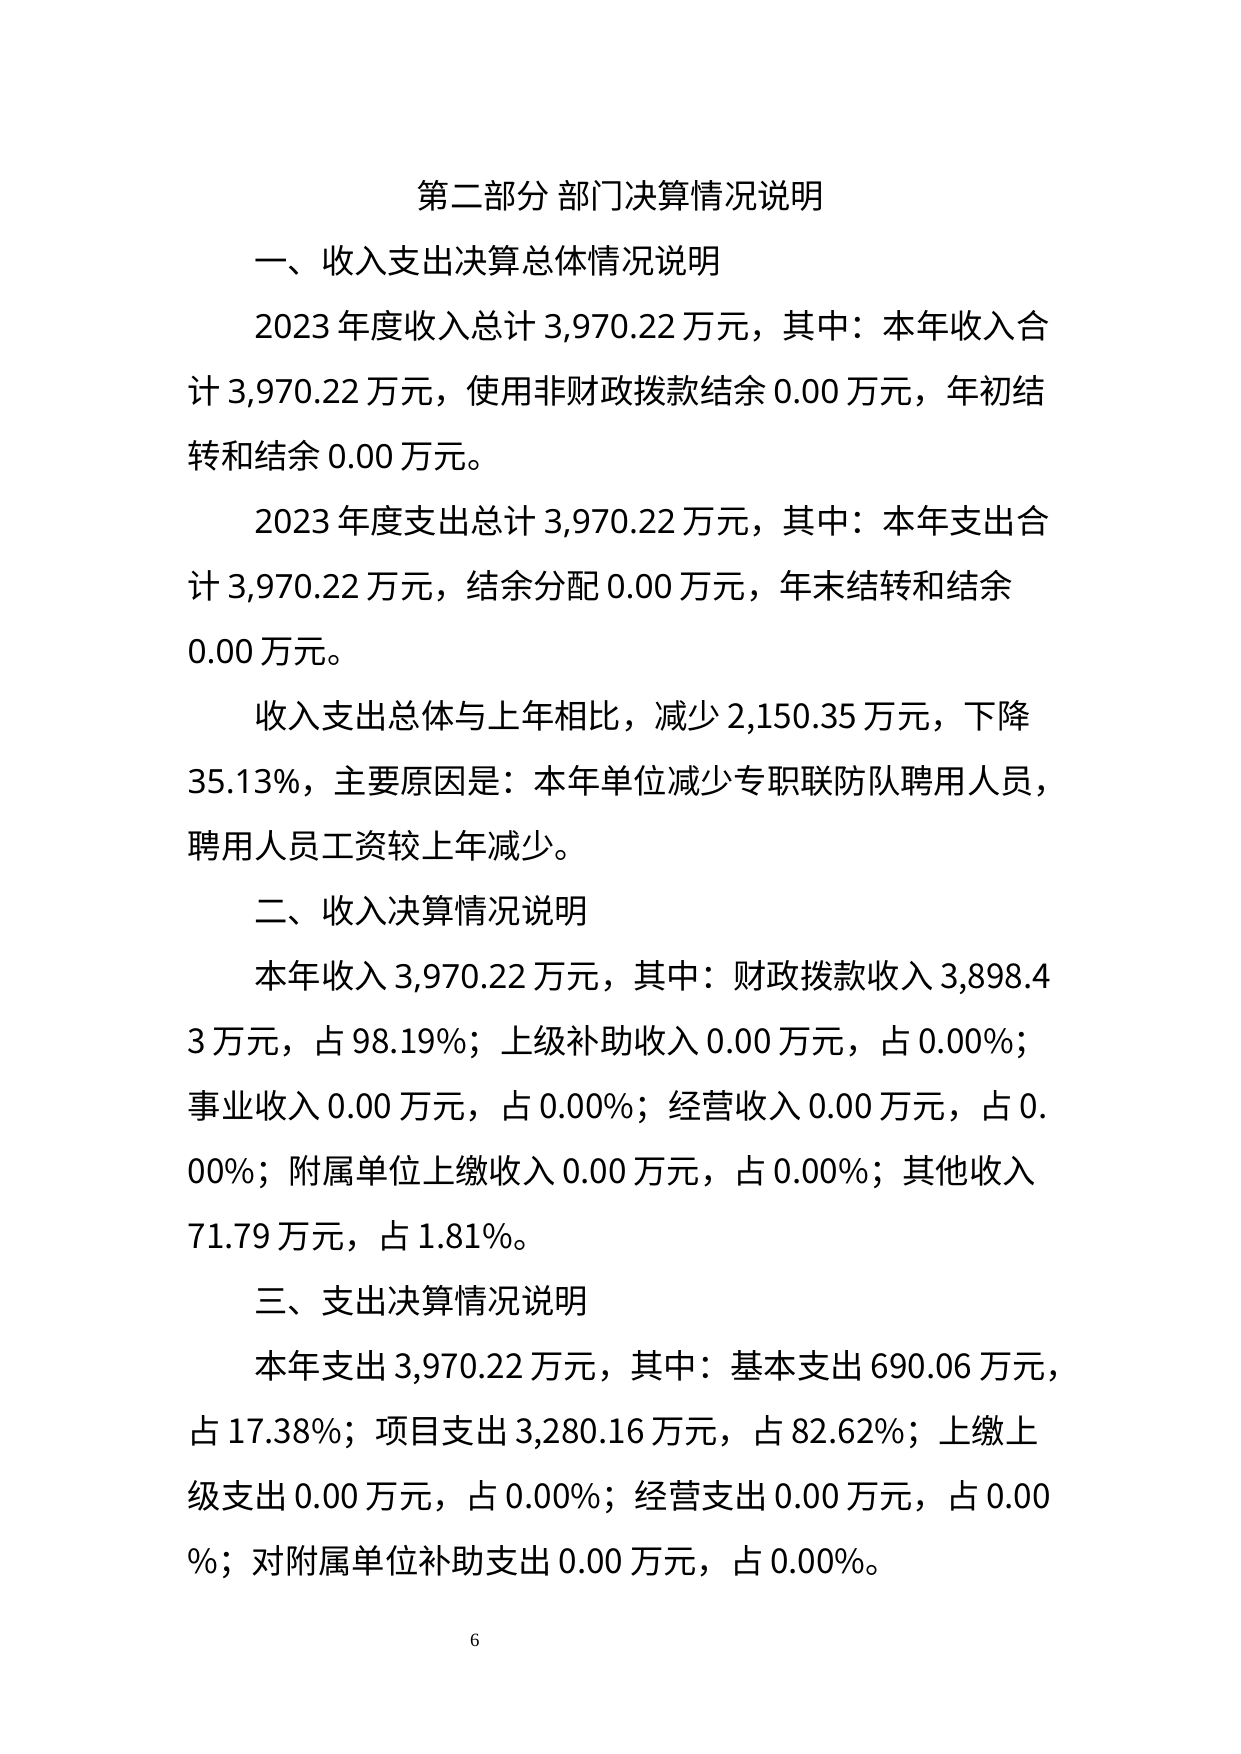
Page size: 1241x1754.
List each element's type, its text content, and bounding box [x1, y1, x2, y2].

text 第二部分 部门决算情况说明 [187, 162, 1053, 227]
text 二、收入决算情况说明 [187, 877, 1053, 942]
text 本年支出3,970.22万元，其中：基本支出690.06万元，占17.38%；项目支出3,280.16万元，占82.62%；上缴上级支出0.00万元，占0.00%；经营支出0.00万元，占0.00%；对附属单位补助支出0.00万元，占0.00%。 [187, 1332, 1053, 1592]
text 本年收入3,970.22万元，其中：财政拨款收入3,898.43万元，占98.19%；上级补助收入0.00万元，占0.00%；事业收入0.00万元，占0.00%；经营收入0.00万元，占0.00%；附属单位上缴收入0.00万元，占0.00%；其他收入71.79万元，占1.81%。 [187, 942, 1053, 1267]
text 收入支出总体与上年相比，减少2,150.35万元，下降35.13%，主要原因是：本年单位减少专职联防队聘用人员，聘用人员工资较上年减少。 [187, 682, 1053, 877]
text 2023年度收入总计3,970.22万元，其中：本年收入合计3,970.22万元，使用非财政拨款结余0.00万元，年初结转和结余0.00万元。 [187, 292, 1053, 487]
text 三、支出决算情况说明 [187, 1267, 1053, 1332]
text 一、收入支出决算总体情况说明 [187, 227, 1053, 292]
text 2023年度支出总计3,970.22万元，其中：本年支出合计3,970.22万元，结余分配0.00万元，年末结转和结余0.00万元。 [187, 487, 1053, 682]
